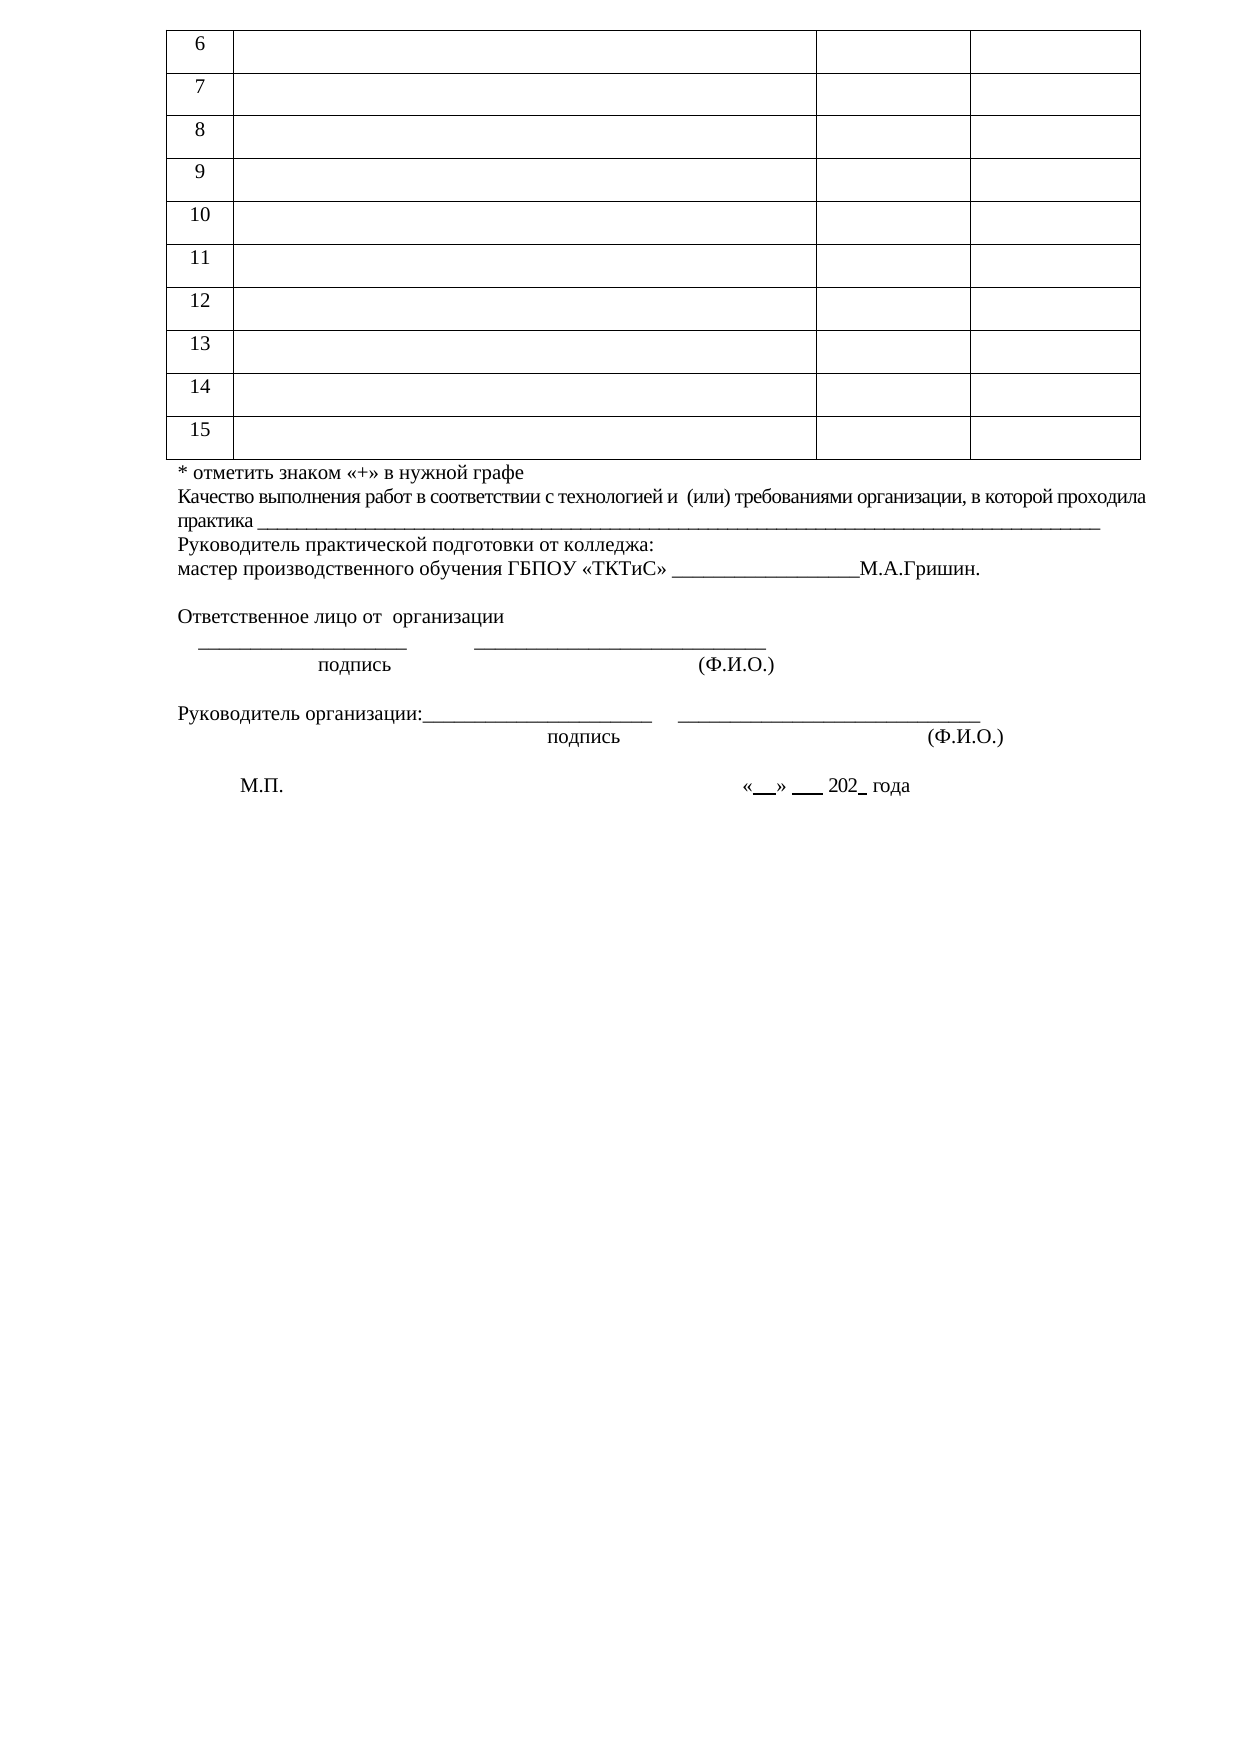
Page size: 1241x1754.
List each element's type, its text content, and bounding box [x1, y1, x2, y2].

table_cell [234, 245, 816, 287]
table_cell [971, 417, 1140, 459]
table_cell 13 [167, 331, 233, 373]
table_cell [817, 417, 970, 459]
text М.П. « » 202 года [177, 773, 1152, 797]
table_cell [817, 31, 970, 72]
text подпись (Ф.И.О.) [177, 724, 1152, 748]
table_cell [817, 245, 970, 287]
table_cell [971, 116, 1140, 158]
table_cell 15 [167, 417, 233, 459]
table_cell 7 [167, 74, 233, 115]
table_cell [971, 159, 1140, 201]
table_cell [817, 288, 970, 330]
table_cell 10 [167, 202, 233, 244]
table_cell 12 [167, 288, 233, 330]
text ____________________ ____________________________ [177, 628, 1152, 652]
table_cell 11 [167, 245, 233, 287]
table_cell [971, 74, 1140, 115]
table_cell [234, 74, 816, 115]
table_cell [971, 288, 1140, 330]
table_cell 14 [167, 374, 233, 416]
text подпись (Ф.И.О.) [177, 652, 1152, 676]
text Руководитель организации:______________________ _____________________________ [177, 700, 1152, 724]
table_cell [971, 374, 1140, 416]
table_cell 9 [167, 159, 233, 201]
table_cell [971, 331, 1140, 373]
table_cell [234, 116, 816, 158]
table_cell [817, 202, 970, 244]
table_cell [234, 202, 816, 244]
text Качество выполнения работ в соответствии с технологией и (или) требованиями организации, в которой проходила практика ______________________________________________________________________________________ [177, 484, 1152, 532]
table_cell [971, 245, 1140, 287]
table_cell [234, 374, 816, 416]
text мастер производственного обучения ГБПОУ «ТКТиС» __________________М.А.Гришин. [177, 556, 1152, 580]
table_cell [971, 202, 1140, 244]
table_cell [234, 159, 816, 201]
table_cell [234, 417, 816, 459]
table_cell [234, 31, 816, 72]
table_cell [817, 331, 970, 373]
table_cell [817, 159, 970, 201]
table_cell 6 [167, 31, 233, 72]
table_cell 8 [167, 116, 233, 158]
text * отметить знаком «+» в нужной графе [177, 460, 1152, 484]
table_cell [817, 74, 970, 115]
table_cell [971, 31, 1140, 72]
text Руководитель практической подготовки от колледжа: [177, 532, 1152, 556]
table_cell [817, 116, 970, 158]
text Ответственное лицо от организации [177, 604, 1152, 628]
table_cell [817, 374, 970, 416]
table_cell [234, 288, 816, 330]
table_cell [234, 331, 816, 373]
